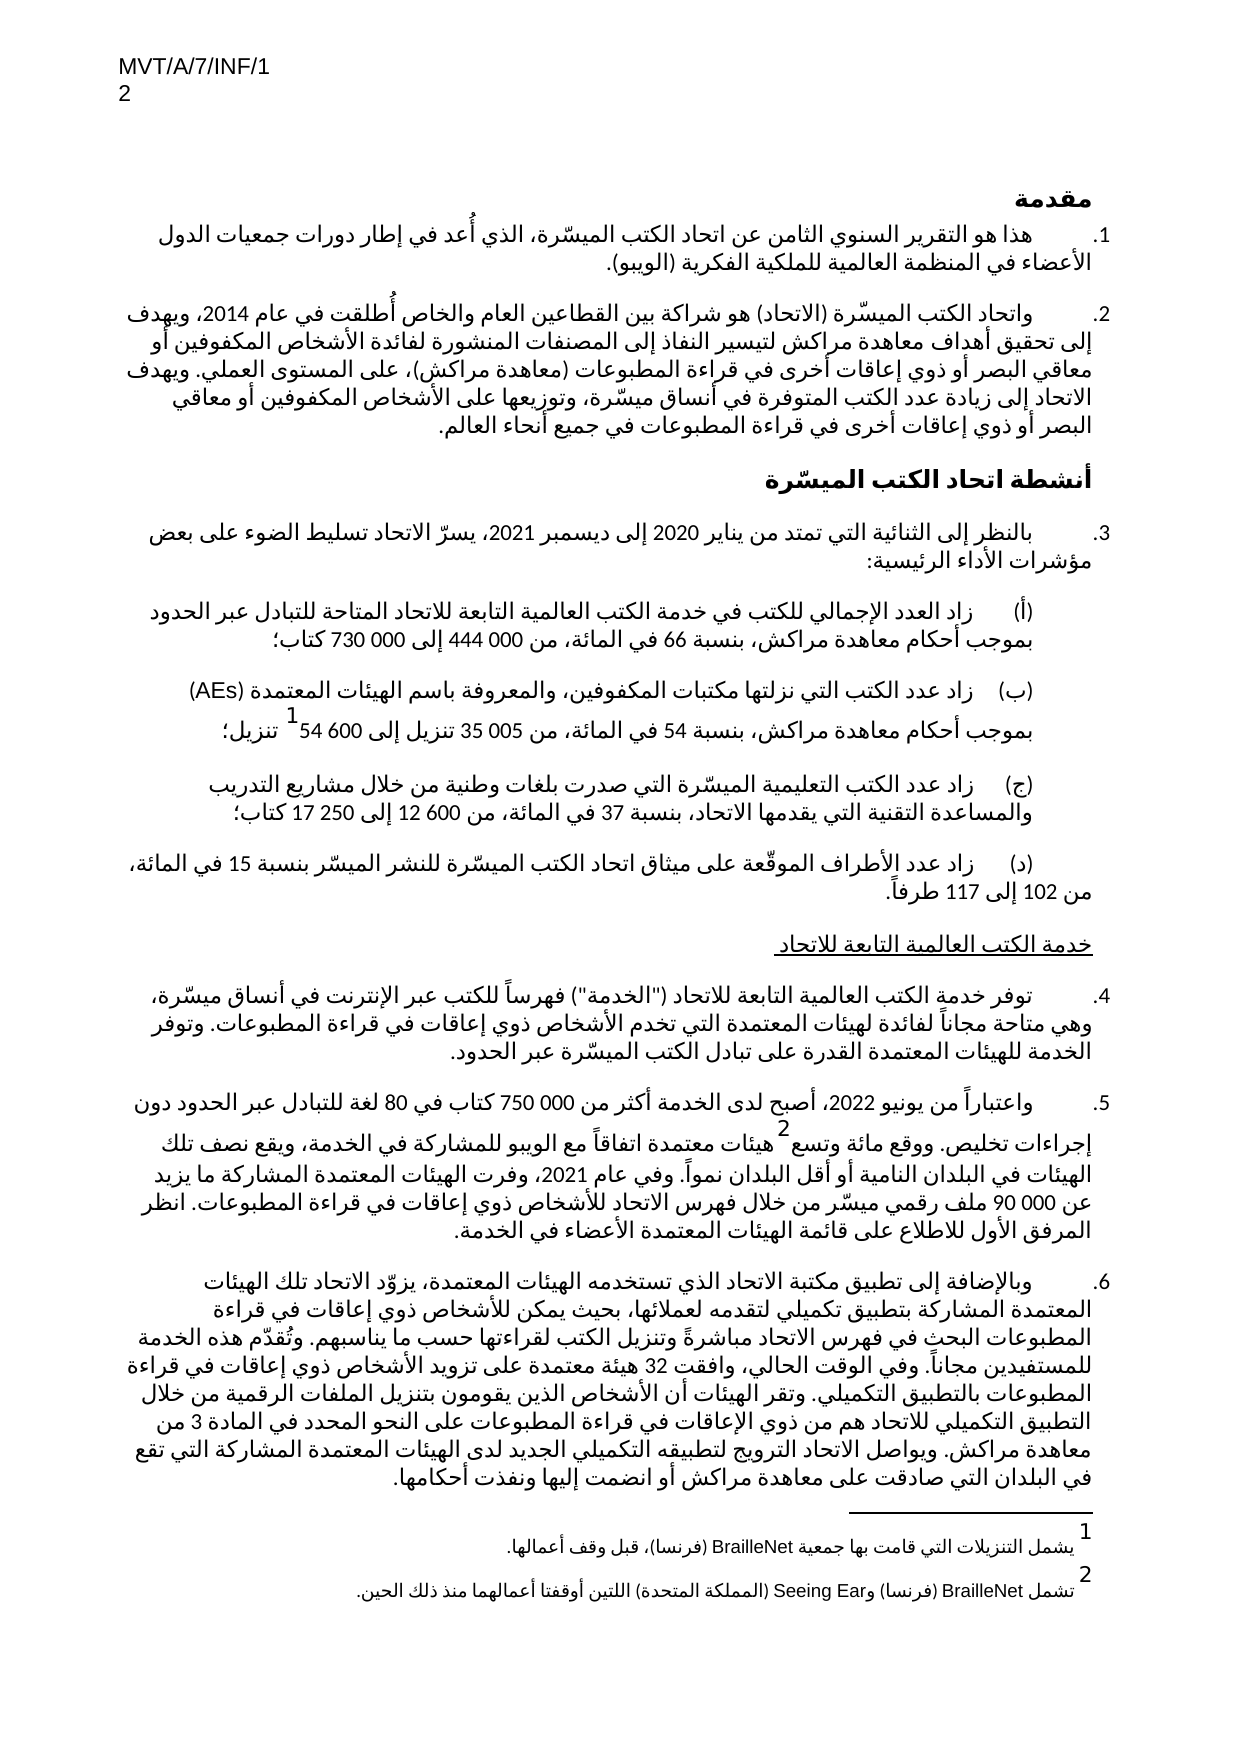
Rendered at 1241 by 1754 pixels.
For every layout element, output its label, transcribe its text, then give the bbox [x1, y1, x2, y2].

text (ب) زاد عدد الكتب التي نزلتها مكتبات المكفوفين، والمعروفة باسم الهيئات المعتمدة (AEs) بموجب أحكام معاهدة مراكش، بنسبة 54 في المائة، من 005 35 تنزيل إلى 600 54 تنزيل؛ [118, 676, 1033, 747]
text هذا هو التقرير السنوي الثامن عن اتحاد الكتب الميسّرة، الذي أُعد في إطار دورات جمعيات الدول الأعضاء في المنظمة العالمية للملكية الفكرية (الويبو). [118, 220, 1092, 276]
text وبالإضافة إلى تطبيق مكتبة الاتحاد الذي تستخدمه الهيئات المعتمدة، يزوّد الاتحاد تلك الهيئات المعتمدة المشاركة بتطبيق تكميلي لتقدمه لعملائها، بحيث يمكن للأشخاص ذوي إعاقات في قراءة المطبوعات البحث في فهرس الاتحاد مباشرةً وتنزيل الكتب لقراءتها حسب ما يناسبهم. وتُقدّم هذه الخدمة للمستفيدين مجاناً. وفي الوقت الحالي، وافقت 32 هيئة معتمدة على تزويد الأشخاص ذوي إعاقات في قراءة المطبوعات بالتطبيق التكميلي. وتقر الهيئات أن الأشخاص الذين يقومون بتنزيل الملفات الرقمية من خلال التطبيق التكميلي للاتحاد هم من ذوي الإعاقات في قراءة المطبوعات على النحو المحدد في المادة 3 من معاهدة مراكش. ويواصل الاتحاد الترويج لتطبيقه التكميلي الجديد لدى الهيئات المعتمدة المشاركة التي تقع في البلدان التي صادقت على معاهدة مراكش أو انضمت إليها ونفذت أحكامها. [118, 1267, 1092, 1491]
text بالنظر إلى الثنائية التي تمتد من يناير 2020 إلى ديسمبر 2021، يسرّ الاتحاد تسليط الضوء على بعض مؤشرات الأداء الرئيسية: [118, 518, 1092, 574]
text واتحاد الكتب الميسّرة (الاتحاد) هو شراكة بين القطاعين العام والخاص أُطلقت في عام 2014، ويهدف إلى تحقيق أهداف معاهدة مراكش لتيسير النفاذ إلى المصنفات المنشورة لفائدة الأشخاص المكفوفين أو معاقي البصر أو ذوي إعاقات أخرى في قراءة المطبوعات (معاهدة مراكش)، على المستوى العملي. ويهدف الاتحاد إلى زيادة عدد الكتب المتوفرة في أنساق ميسّرة، وتوزيعها على الأشخاص المكفوفين أو معاقي البصر أو ذوي إعاقات أخرى في قراءة المطبوعات في جميع أنحاء العالم. [118, 299, 1092, 439]
subtitle مقدمة [118, 183, 1092, 214]
subtitle أنشطة اتحاد الكتب الميسّرة [118, 464, 1092, 495]
text (أ) زاد العدد الإجمالي للكتب في خدمة الكتب العالمية التابعة للاتحاد المتاحة للتبادل عبر الحدود بموجب أحكام معاهدة مراكش، بنسبة 66 في المائة، من 000 444 إلى 000 730 كتاب؛ [118, 597, 1033, 653]
text واعتباراً من يونيو 2022، أصبح لدى الخدمة أكثر من 000 750 كتاب في 80 لغة للتبادل عبر الحدود دون إجراءات تخليص. ووقع مائة وتسع هيئات معتمدة اتفاقاً مع الويبو للمشاركة في الخدمة، ويقع نصف تلك الهيئات في البلدان النامية أو أقل البلدان نمواً. وفي عام 2021، وفرت الهيئات المعتمدة المشاركة ما يزيد عن 000 90 ملف رقمي ميسّر من خلال فهرس الاتحاد للأشخاص ذوي إعاقات في قراءة المطبوعات. انظر المرفق الأول للاطلاع على قائمة الهيئات المعتمدة الأعضاء في الخدمة. [118, 1088, 1092, 1244]
subtitle خدمة الكتب العالمية التابعة للاتحاد [118, 930, 1092, 958]
text (ج) زاد عدد الكتب التعليمية الميسّرة التي صدرت بلغات وطنية من خلال مشاريع التدريب والمساعدة التقنية التي يقدمها الاتحاد، بنسبة 37 في المائة، من 600 12 إلى 250 17 كتاب؛ [118, 770, 1033, 826]
text (د) زاد عدد الأطراف الموقّعة على ميثاق اتحاد الكتب الميسّرة للنشر الميسّر بنسبة 15 في المائة، من 102 إلى 117 طرفاً. [118, 849, 1092, 905]
text توفر خدمة الكتب العالمية التابعة للاتحاد ("الخدمة") فهرساً للكتب عبر الإنترنت في أنساق ميسّرة، وهي متاحة مجاناً لفائدة لهيئات المعتمدة التي تخدم الأشخاص ذوي إعاقات في قراءة المطبوعات. وتوفر الخدمة للهيئات المعتمدة القدرة على تبادل الكتب الميسّرة عبر الحدود. [118, 981, 1092, 1065]
